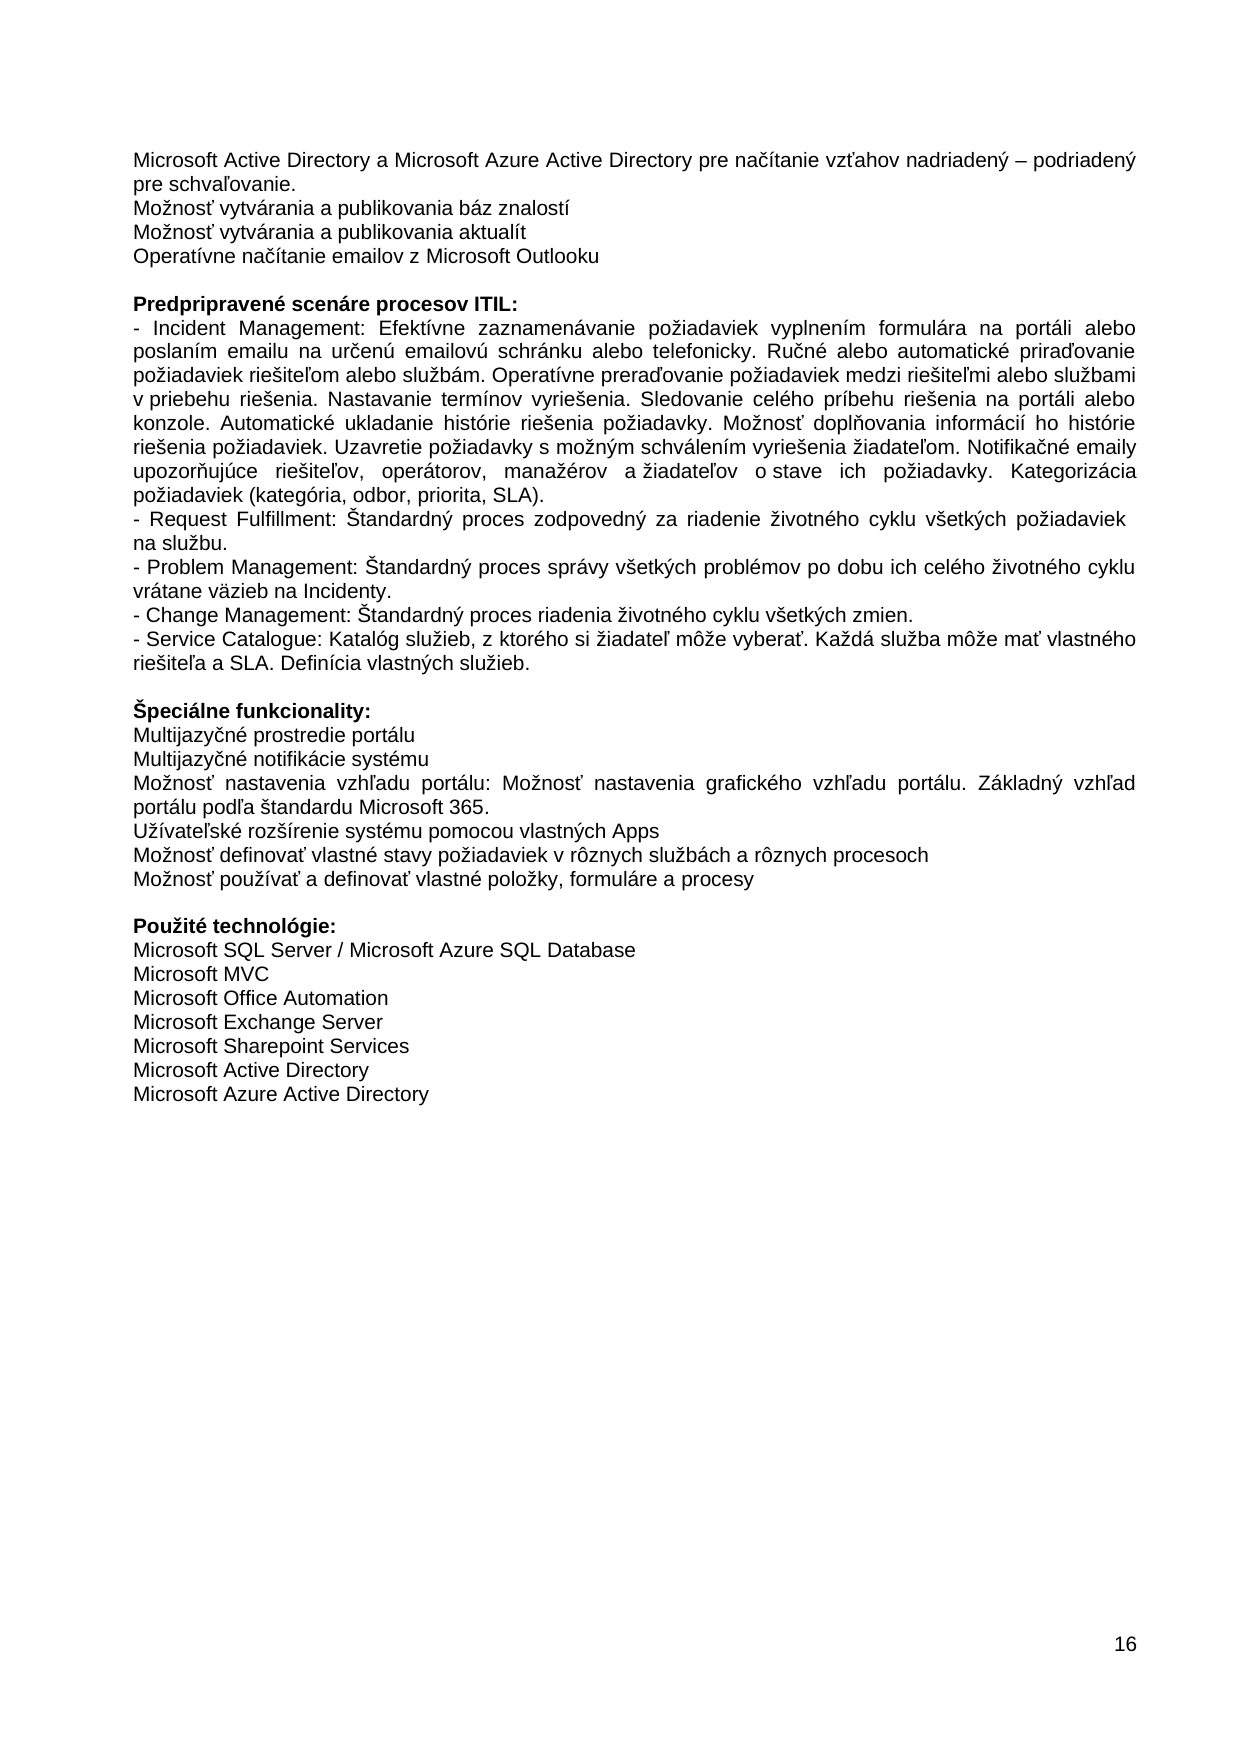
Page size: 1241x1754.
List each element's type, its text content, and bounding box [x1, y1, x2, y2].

text Microsoft Exchange Server [133, 1010, 1137, 1034]
text Operatívne načítanie emailov z Microsoft Outlooku [133, 243, 1137, 267]
text Multijazyčné prostredie portálu [133, 723, 1137, 747]
text Microsoft MVC [133, 962, 1137, 986]
text Microsoft Office Automation [133, 986, 1137, 1010]
text Microsoft SQL Server / Microsoft Azure SQL Database [133, 938, 1137, 962]
text Možnosť vytvárania a publikovania báz znalostí [133, 196, 1137, 219]
text Možnosť vytvárania a publikovania aktualít [133, 219, 1137, 243]
text - Service Catalogue: Katalóg služieb, z ktorého si žiadateľ môže vyberať. Každá služba môže mať vlastného riešiteľa a SLA. Definícia vlastných služieb. [133, 627, 1137, 675]
text - Incident Management: Efektívne zaznamenávanie požiadaviek vyplnením formulára na portáli alebo poslaním emailu na určenú emailovú schránku alebo telefonicky. Ručné alebo automatické priraďovanie požiadaviek riešiteľom alebo službám. Operatívne preraďovanie požiadaviek medzi riešiteľmi alebo službami v priebehu riešenia. Nastavanie termínov vyriešenia. Sledovanie celého príbehu riešenia na portáli alebo konzole. Automatické ukladanie histórie riešenia požiadavky. Možnosť doplňovania informácií ho histórie riešenia požiadaviek. Uzavretie požiadavky s možným schválením vyriešenia žiadateľom. Notifikačné emaily upozorňujúce riešiteľov, operátorov, manažérov a žiadateľov o stave ich požiadavky. Kategorizácia požiadaviek (kategória, odbor, priorita, SLA). [133, 315, 1137, 507]
text Možnosť definovať vlastné stavy požiadaviek v rôznych službách a rôznych procesoch [133, 842, 1137, 866]
text Microsoft Sharepoint Services [133, 1034, 1137, 1058]
text - Request Fulfillment: Štandardný proces zodpovedný za riadenie životného cyklu všetkých požiadaviek na službu. [133, 507, 1137, 555]
text Možnosť používať a definovať vlastné položky, formuláre a procesy [133, 866, 1137, 890]
text Predpripravené scenáre procesov ITIL: [133, 291, 1137, 315]
text Špeciálne funkcionality: [133, 699, 1137, 723]
text - Change Management: Štandardný proces riadenia životného cyklu všetkých zmien. [133, 603, 1137, 627]
text Microsoft Azure Active Directory [133, 1082, 1137, 1106]
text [133, 148, 1137, 196]
text Microsoft Active Directory [133, 1058, 1137, 1082]
text Užívateľské rozšírenie systému pomocou vlastných Apps [133, 818, 1137, 842]
text Multijazyčné notifikácie systému [133, 747, 1137, 771]
text Použité technológie: [133, 914, 1137, 938]
text - Problem Management: Štandardný proces správy všetkých problémov po dobu ich celého životného cyklu vrátane väzieb na Incidenty. [133, 555, 1137, 603]
text Možnosť nastavenia vzhľadu portálu: Možnosť nastavenia grafického vzhľadu portálu. Základný vzhľad portálu podľa štandardu Microsoft 365. [133, 771, 1137, 818]
